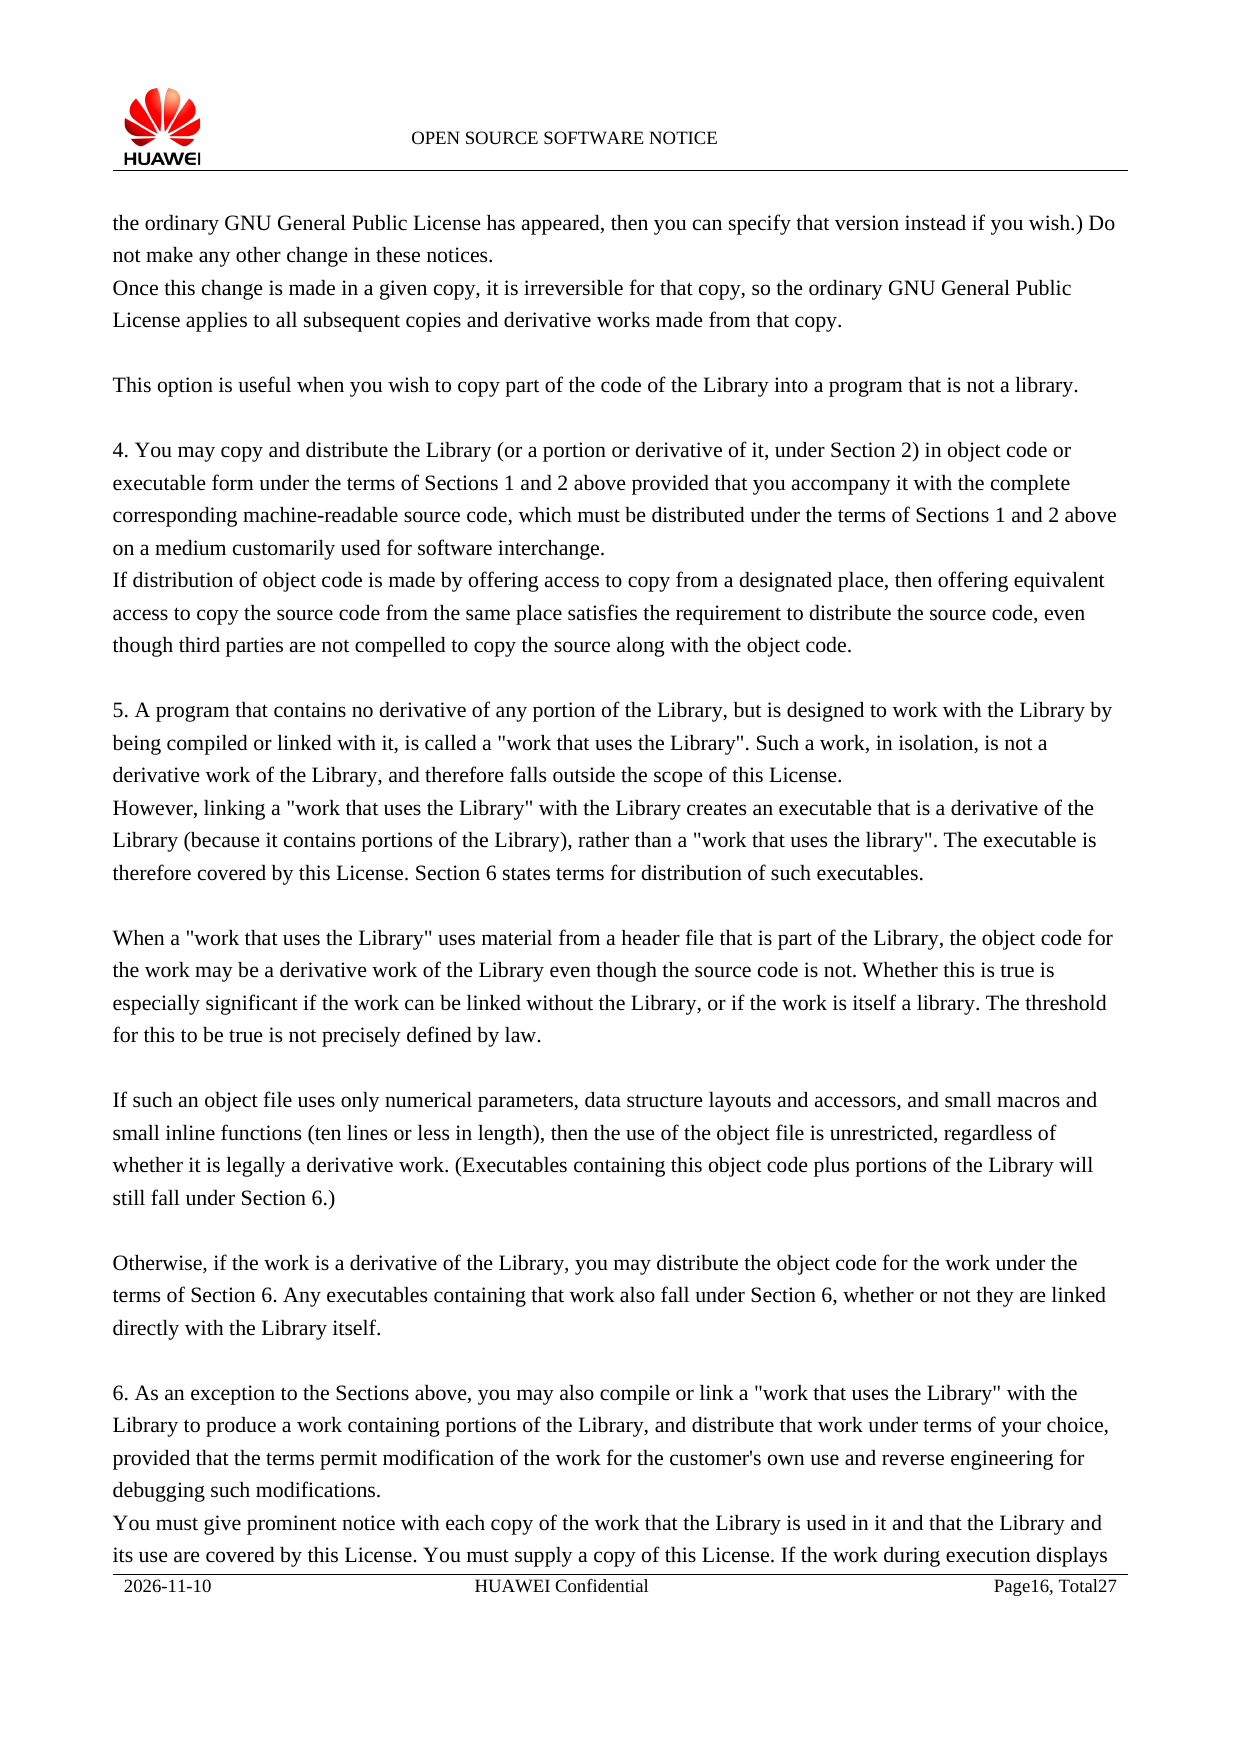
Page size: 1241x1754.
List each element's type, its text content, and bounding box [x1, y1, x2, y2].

picture [124, 88, 201, 165]
